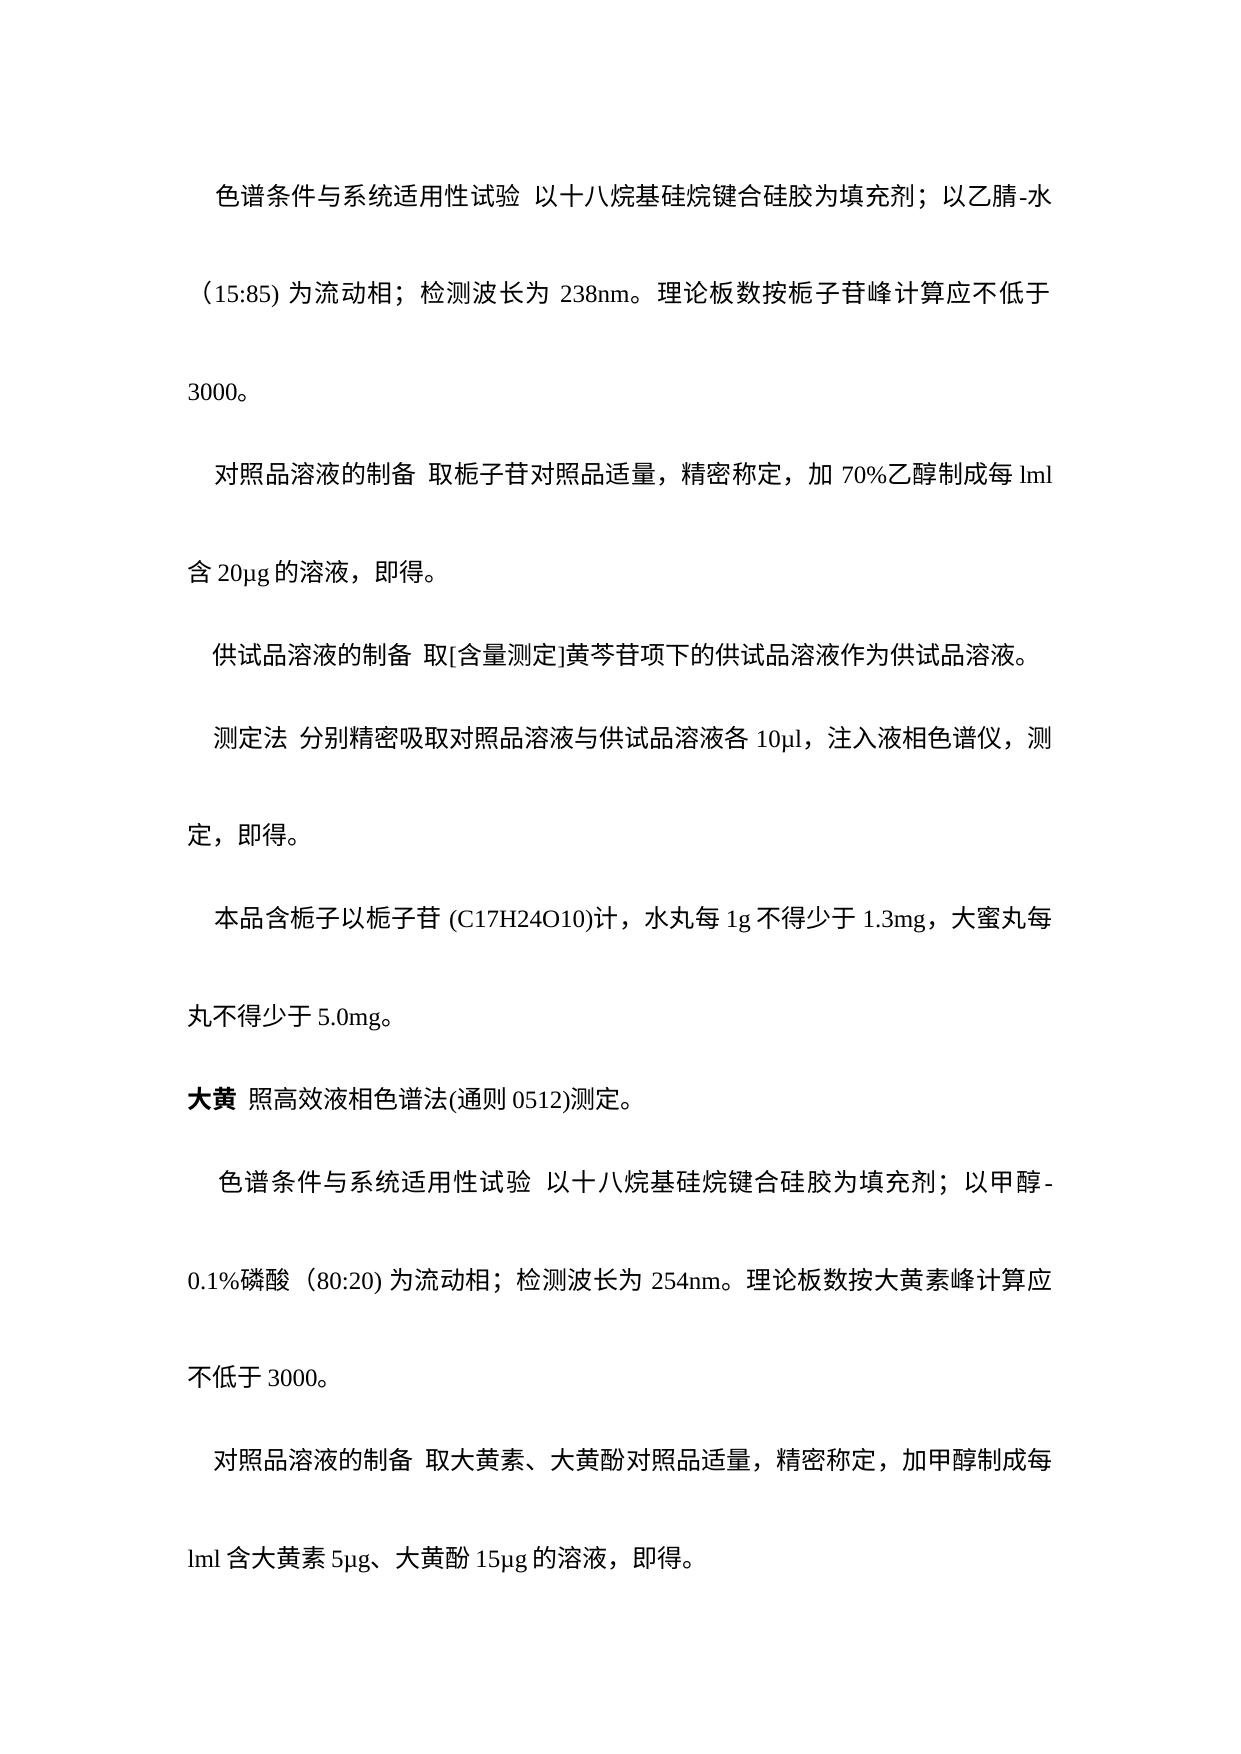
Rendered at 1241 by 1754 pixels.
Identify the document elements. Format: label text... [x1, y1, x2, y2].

text 对照品溶液的制备 取栀子苷对照品适量，精密称定，加70%乙醇制成每lml含20µg的溶液，即得。 [187, 440, 1053, 603]
text 对照品溶液的制备 取大黄素、大黄酚对照品适量，精密称定，加甲醇制成每lml含大黄素5µg、大黄酚15µg的溶液，即得。 [187, 1426, 1053, 1589]
text 本品含栀子以栀子苷 (C17H24O10)计，水丸每1g不得少于1.3mg，大蜜丸每丸不得少于5.0mg。 [187, 884, 1053, 1047]
text 大黄 照高效液相色谱法(通则0512)测定。 [187, 1065, 1053, 1130]
text 色谱条件与系统适用性试验 以十八烷基硅烷键合硅胶为填充剂；以乙腈-水（15:85) 为流动相；检测波长为 238nm。理论板数按栀子苷峰计算应不低于3000。 [187, 162, 1053, 422]
text 测定法 分别精密吸取对照品溶液与供试品溶液各10µl，注入液相色谱仪，测定，即得。 [187, 704, 1053, 866]
text 色谱条件与系统适用性试验 以十八烷基硅烷键合硅胶为填充剂；以甲醇-0.1%磷酸（80:20) 为流动相；检测波长为 254nm。理论板数按大黄素峰计算应不低于3000。 [187, 1148, 1053, 1408]
text 供试品溶液的制备 取[含量测定]黄芩苷项下的供试品溶液作为供试品溶液。 [187, 621, 1053, 686]
